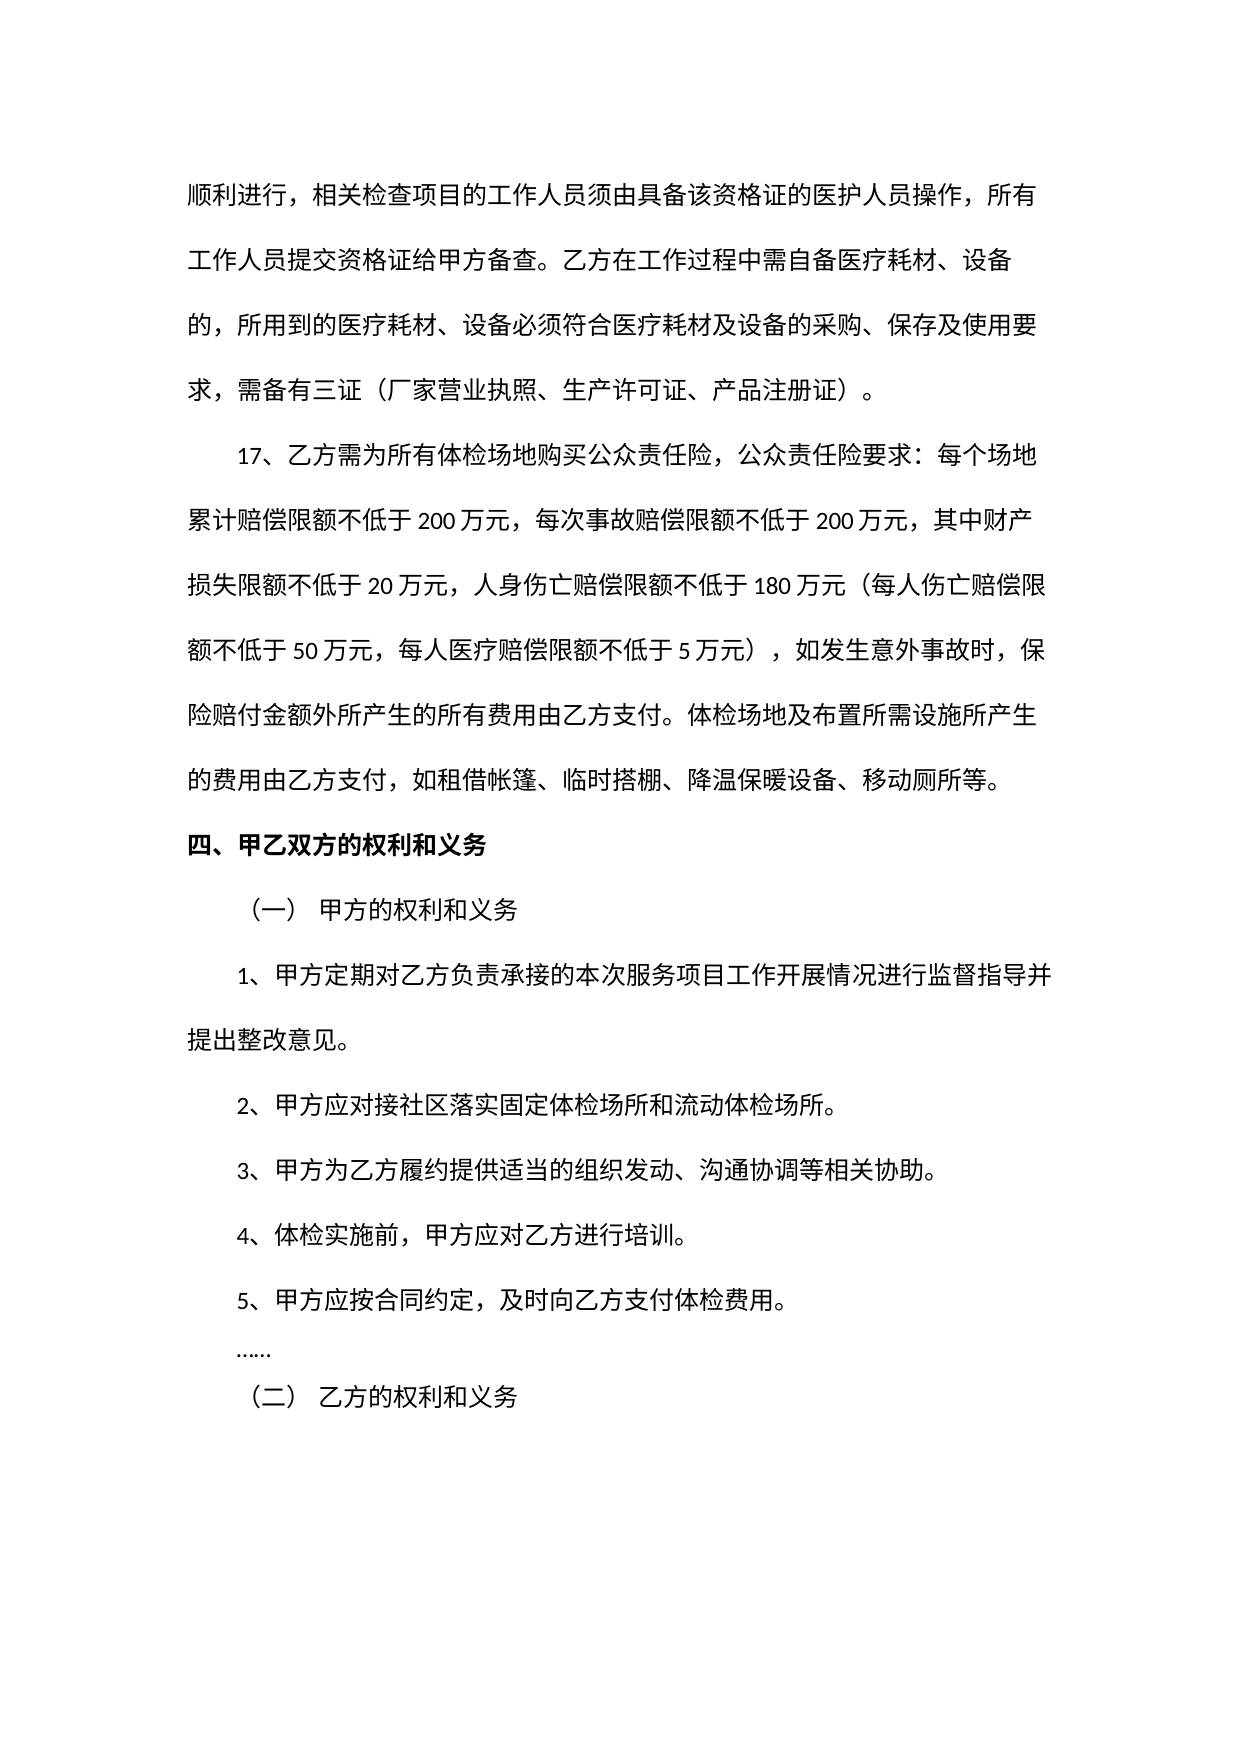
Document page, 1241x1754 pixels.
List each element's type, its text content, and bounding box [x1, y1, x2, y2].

text （一） 甲方的权利和义务 [187, 877, 1053, 942]
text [187, 162, 1053, 422]
text 17、乙方需为所有体检场地购买公众责任险，公众责任险要求：每个场地累计赔偿限额不低于200万元，每次事故赔偿限额不低于200万元，其中财产损失限额不低于20万元，人身伤亡赔偿限额不低于180万元（每人伤亡赔偿限额不低于50万元，每人医疗赔偿限额不低于5万元），如发生意外事故时，保险赔付金额外所产生的所有费用由乙方支付。体检场地及布置所需设施所产生的费用由乙方支付，如租借帐篷、临时搭棚、降温保暖设备、移动厕所等。 [187, 422, 1053, 812]
text （二） 乙方的权利和义务 [187, 1364, 1053, 1429]
text 5、甲方应按合同约定，及时向乙方支付体检费用。 [187, 1267, 1053, 1332]
text 四、甲乙双方的权利和义务 [187, 812, 1053, 877]
text 4、体检实施前，甲方应对乙方进行培训。 [187, 1202, 1053, 1267]
text 3、甲方为乙方履约提供适当的组织发动、沟通协调等相关协助。 [187, 1137, 1053, 1202]
text 1、甲方定期对乙方负责承接的本次服务项目工作开展情况进行监督指导并提出整改意见。 [187, 942, 1053, 1072]
text 2、甲方应对接社区落实固定体检场所和流动体检场所。 [187, 1072, 1053, 1137]
text …… [187, 1332, 1053, 1364]
